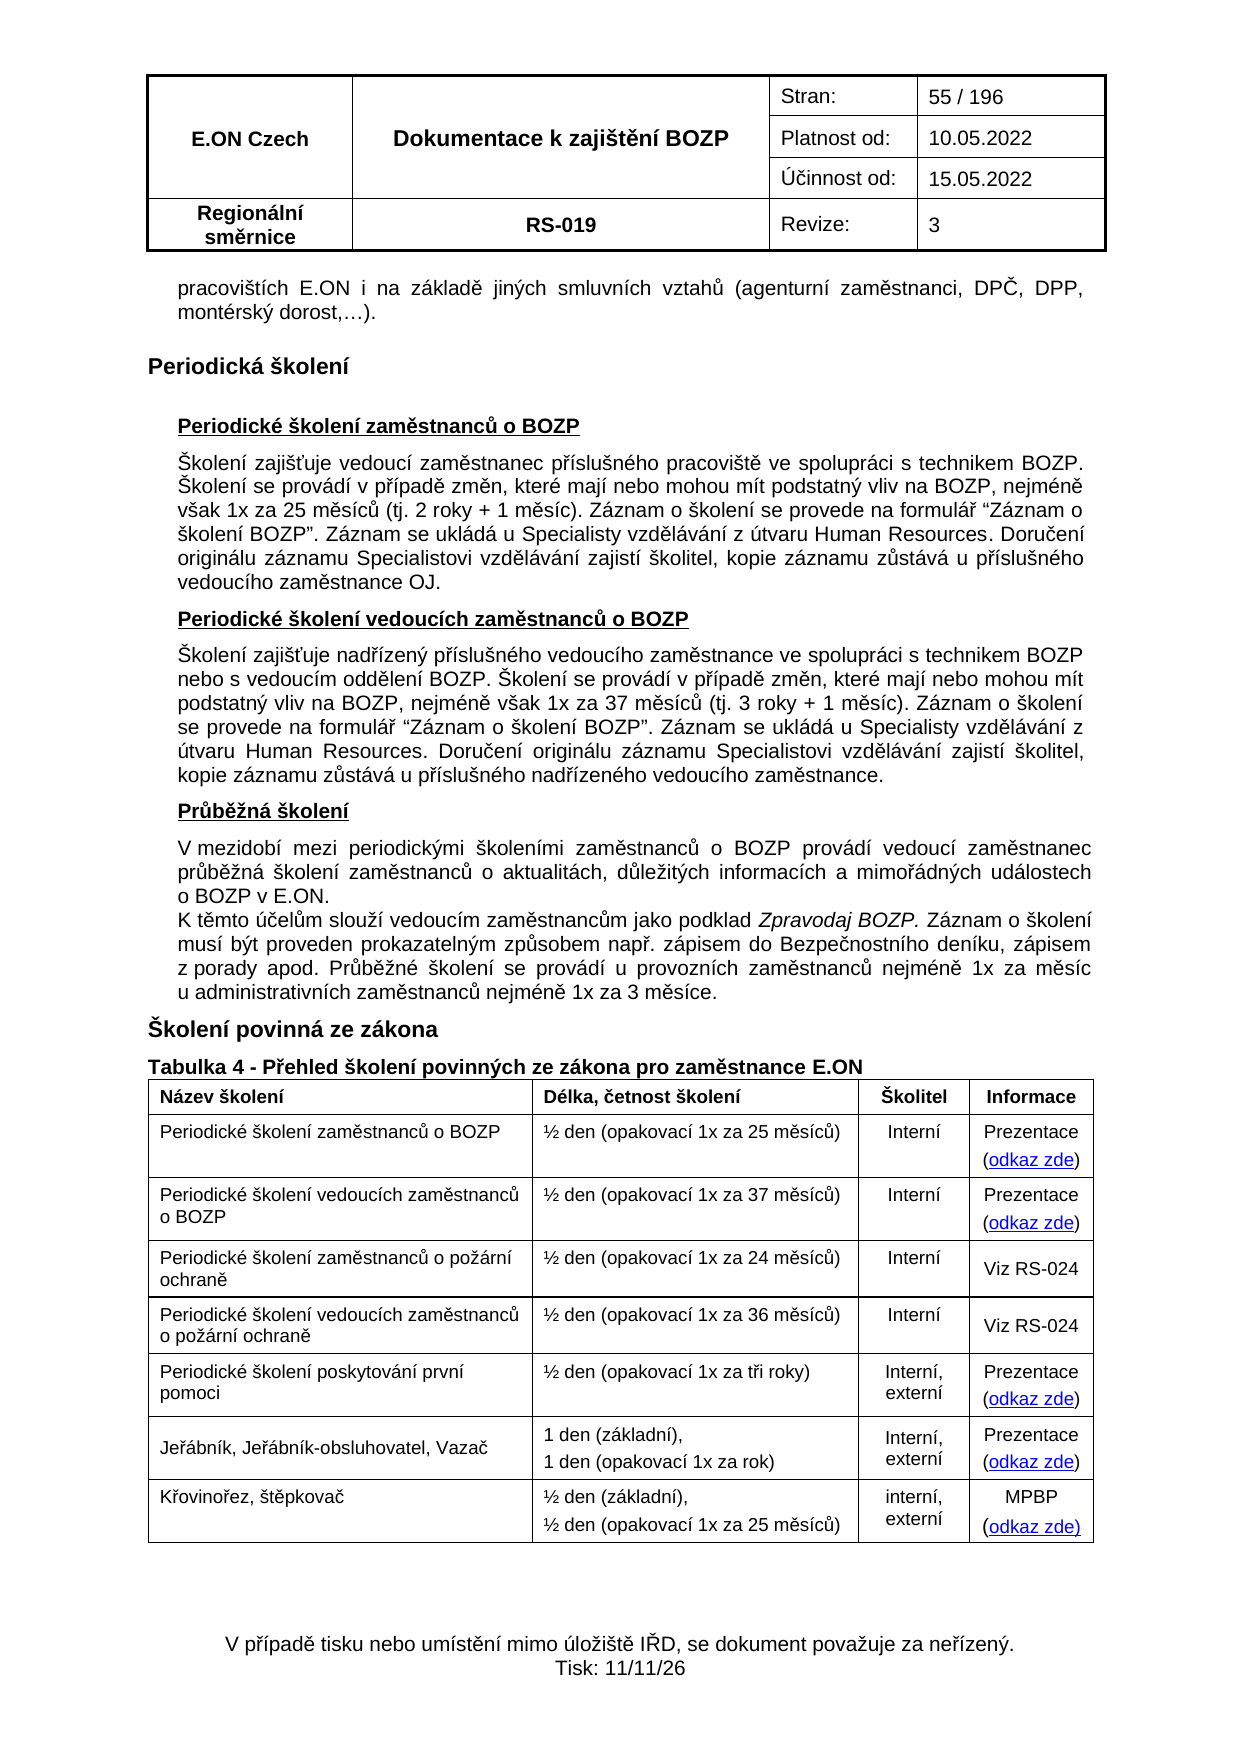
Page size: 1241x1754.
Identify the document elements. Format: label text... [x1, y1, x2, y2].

text Tabulka 4 - Přehled školení povinných ze zákona pro zaměstnance E.ON [148, 1055, 1092, 1079]
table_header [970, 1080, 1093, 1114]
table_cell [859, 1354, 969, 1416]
text Školení povinná ze zákona [148, 1016, 1092, 1042]
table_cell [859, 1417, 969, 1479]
text Periodické školení vedoucích zaměstnanců o BOZP [177, 607, 1085, 631]
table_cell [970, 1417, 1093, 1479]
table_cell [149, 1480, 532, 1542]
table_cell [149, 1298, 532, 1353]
text V mezidobí mezi periodickými školeními zaměstnanců o BOZP provádí vedoucí zaměstnanec průběžná školení zaměstnanců o aktualitách, důležitých informacích a mimořádných událostech o BOZP v E.ON. [177, 836, 1092, 908]
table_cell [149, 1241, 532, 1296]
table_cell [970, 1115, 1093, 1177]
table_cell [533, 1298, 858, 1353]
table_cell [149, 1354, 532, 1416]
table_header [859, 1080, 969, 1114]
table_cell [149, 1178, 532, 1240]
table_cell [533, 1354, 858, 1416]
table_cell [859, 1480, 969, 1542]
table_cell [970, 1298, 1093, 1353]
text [177, 276, 1085, 324]
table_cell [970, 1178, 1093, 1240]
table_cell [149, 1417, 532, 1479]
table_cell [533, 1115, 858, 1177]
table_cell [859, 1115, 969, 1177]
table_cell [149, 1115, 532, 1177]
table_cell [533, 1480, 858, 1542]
text Periodické školení zaměstnanců o BOZP [177, 414, 1085, 438]
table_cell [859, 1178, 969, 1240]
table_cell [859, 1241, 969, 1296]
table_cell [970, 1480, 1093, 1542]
text Průběžná školení [177, 799, 1085, 823]
text Periodická školení [148, 353, 1085, 379]
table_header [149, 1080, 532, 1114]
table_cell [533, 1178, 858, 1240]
text K těmto účelům slouží vedoucím zaměstnancům jako podklad Zpravodaj BOZP. Záznam o školení musí být proveden prokazatelným způsobem např. zápisem do Bezpečnostního deníku, zápisem z porady apod. Průběžné školení se provádí u provozních zaměstnanců nejméně 1x za měsíc u administrativních zaměstnanců nejméně 1x za 3 měsíce. [177, 908, 1092, 1003]
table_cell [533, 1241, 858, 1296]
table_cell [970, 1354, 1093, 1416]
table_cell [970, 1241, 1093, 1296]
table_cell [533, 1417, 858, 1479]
text Školení zajišťuje nadřízený příslušného vedoucího zaměstnance ve spolupráci s technikem BOZP nebo s vedoucím oddělení BOZP. Školení se provádí v případě změn, které mají nebo mohou mít podstatný vliv na BOZP, nejméně však 1x za 37 měsíců (tj. 3 roky + 1 měsíc). Záznam o školení se provede na formulář “Záznam o školení BOZP”. Záznam se ukládá u Specialisty vzdělávání z útvaru Human Resources. Doručení originálu záznamu Specialistovi vzdělávání zajistí školitel, kopie záznamu zůstává u příslušného nadřízeného vedoucího zaměstnance. [177, 643, 1085, 787]
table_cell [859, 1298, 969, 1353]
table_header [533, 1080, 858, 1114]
text Školení zajišťuje vedoucí zaměstnanec příslušného pracoviště ve spolupráci s technikem BOZP. Školení se provádí v případě změn, které mají nebo mohou mít podstatný vliv na BOZP, nejméně však 1x za 25 měsíců (tj. 2 roky + 1 měsíc). Záznam o školení se provede na formulář “Záznam o školení BOZP”. Záznam se ukládá u Specialisty vzdělávání z útvaru Human Resources. Doručení originálu záznamu Specialistovi vzdělávání zajistí školitel, kopie záznamu zůstává u příslušného vedoucího zaměstnance OJ. [177, 450, 1085, 594]
